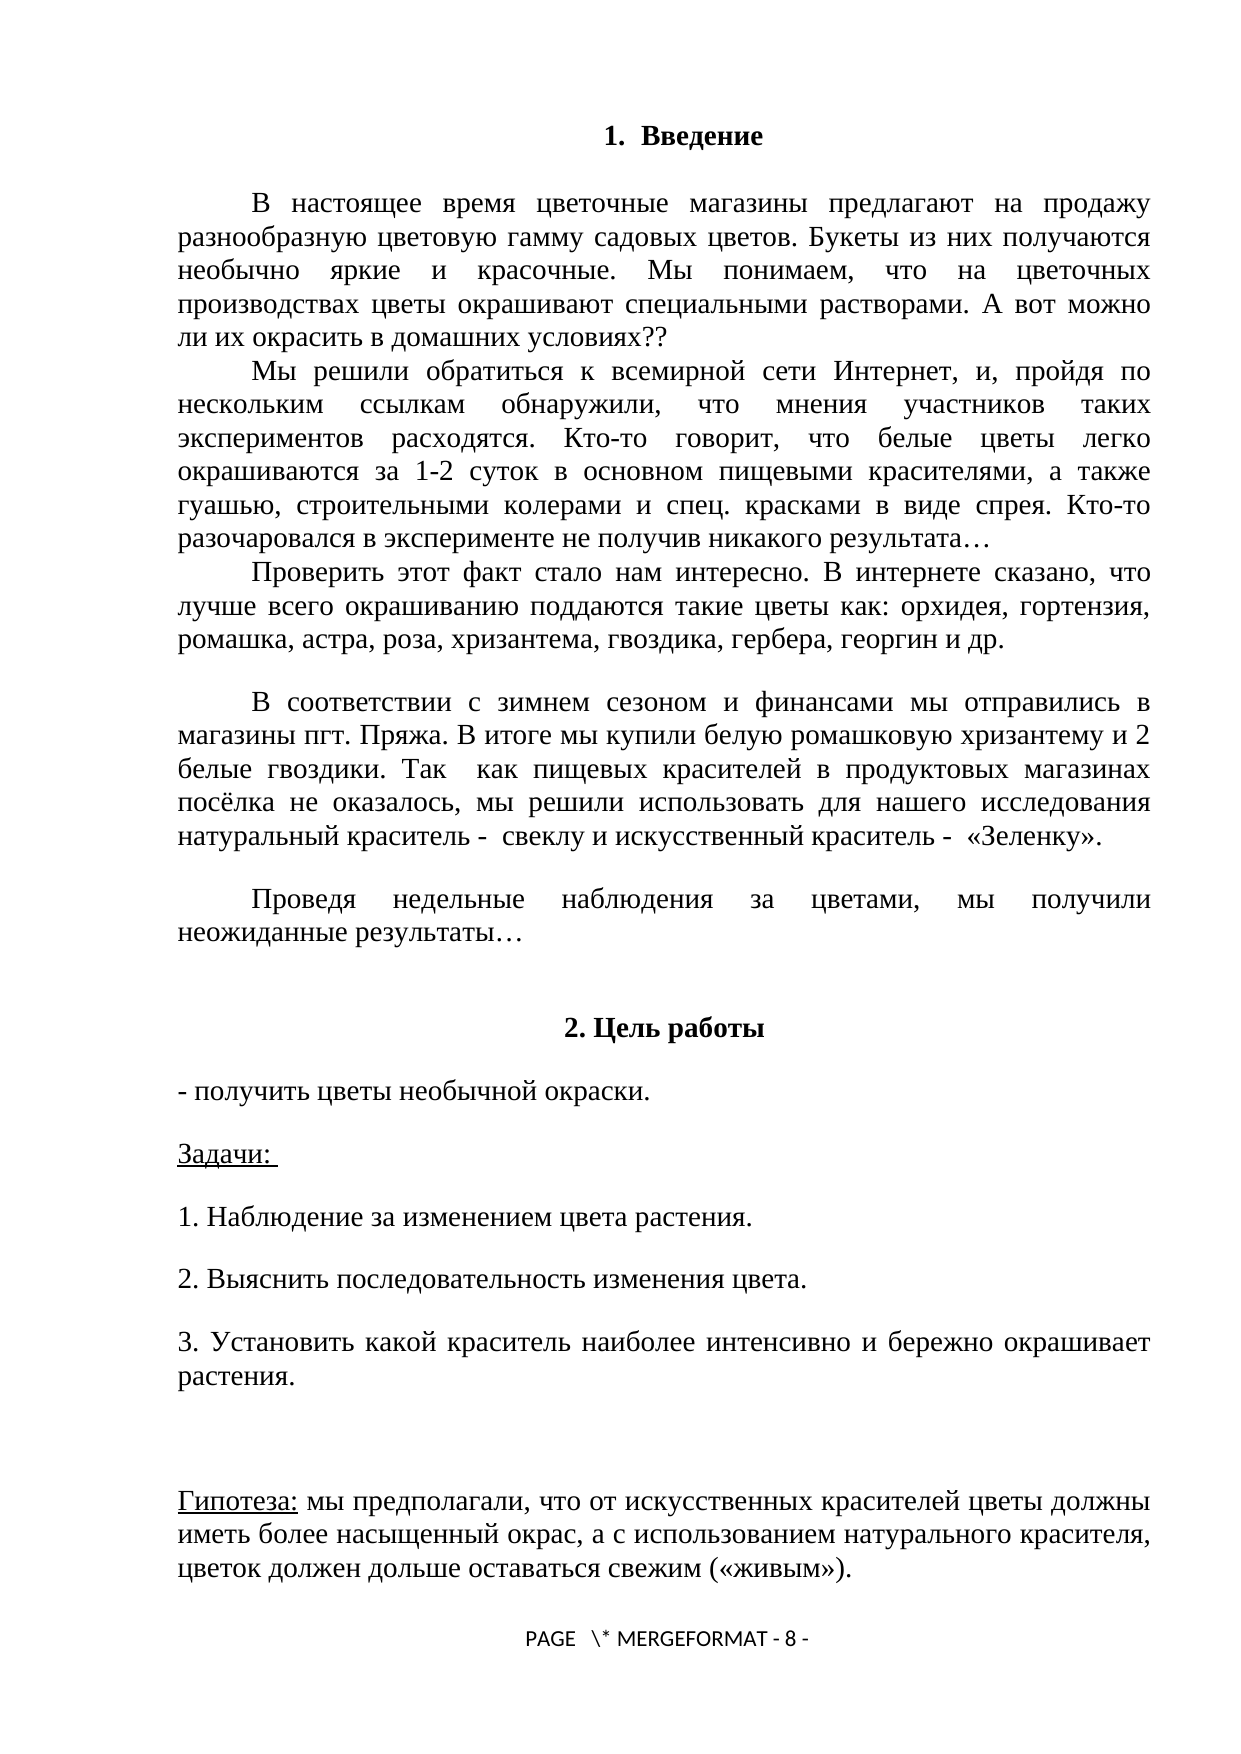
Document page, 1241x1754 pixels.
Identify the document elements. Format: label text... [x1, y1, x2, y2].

text 2. Цель работы [177, 1011, 1152, 1044]
list В настоящее время цветочные магазины предлагают на продажу разнообразную цветовую гамму садовых цветов. Букеты из них получаются необычно яркие и красочные. Мы понимаем, что на цветочных производствах цветы окрашивают специальными растворами. А вот можно ли их окрасить в домашних условиях?? [177, 185, 1152, 353]
text Гипотеза: мы предполагали, что от искусственных красителей цветы должны иметь более насыщенный окрас, а с использованием натурального красителя, цветок должен дольше оставаться свежим («живым»). [177, 1483, 1152, 1584]
text В соответствии с зимнем сезоном и финансами мы отправились в магазины пгт. Пряжа. В итоге мы купили белую ромашковую хризантему и 2 белые гвоздики. Так как пищевых красителей в продуктовых магазинах посёлка не оказалось, мы решили использовать для нашего исследования натуральный краситель - свеклу и искусственный краситель - «Зеленку». [177, 684, 1152, 852]
list Проверить этот факт стало нам интересно. В интернете сказано, что лучше всего окрашиванию поддаются такие цветы как: орхидея, гортензия, ромашка, астра, роза, хризантема, гвоздика, гербера, георгин и др. [177, 554, 1152, 655]
list Введение [215, 118, 1152, 152]
text - получить цветы необычной окраски. [177, 1073, 1152, 1107]
text 3. Установить какой краситель наиболее интенсивно и бережно окрашивает растения. [177, 1324, 1152, 1391]
text 1. Наблюдение за изменением цвета растения. [177, 1199, 1152, 1232]
text Задачи: [177, 1136, 1152, 1169]
list Мы решили обратиться к всемирной сети Интернет, и, пройдя по нескольким ссылкам обнаружили, что мнения участников таких экспериментов расходятся. Кто-то говорит, что белые цветы легко окрашиваются за 1-2 суток в основном пищевыми красителями, а также гуашью, строительными колерами и спец. красками в виде спрея. Кто-то разочаровался в эксперименте не получив никакого результата… [177, 353, 1152, 554]
text 2. Выяснить последовательность изменения цвета. [177, 1261, 1152, 1295]
list Проведя недельные наблюдения за цветами, мы получили неожиданные результаты… [177, 881, 1152, 948]
